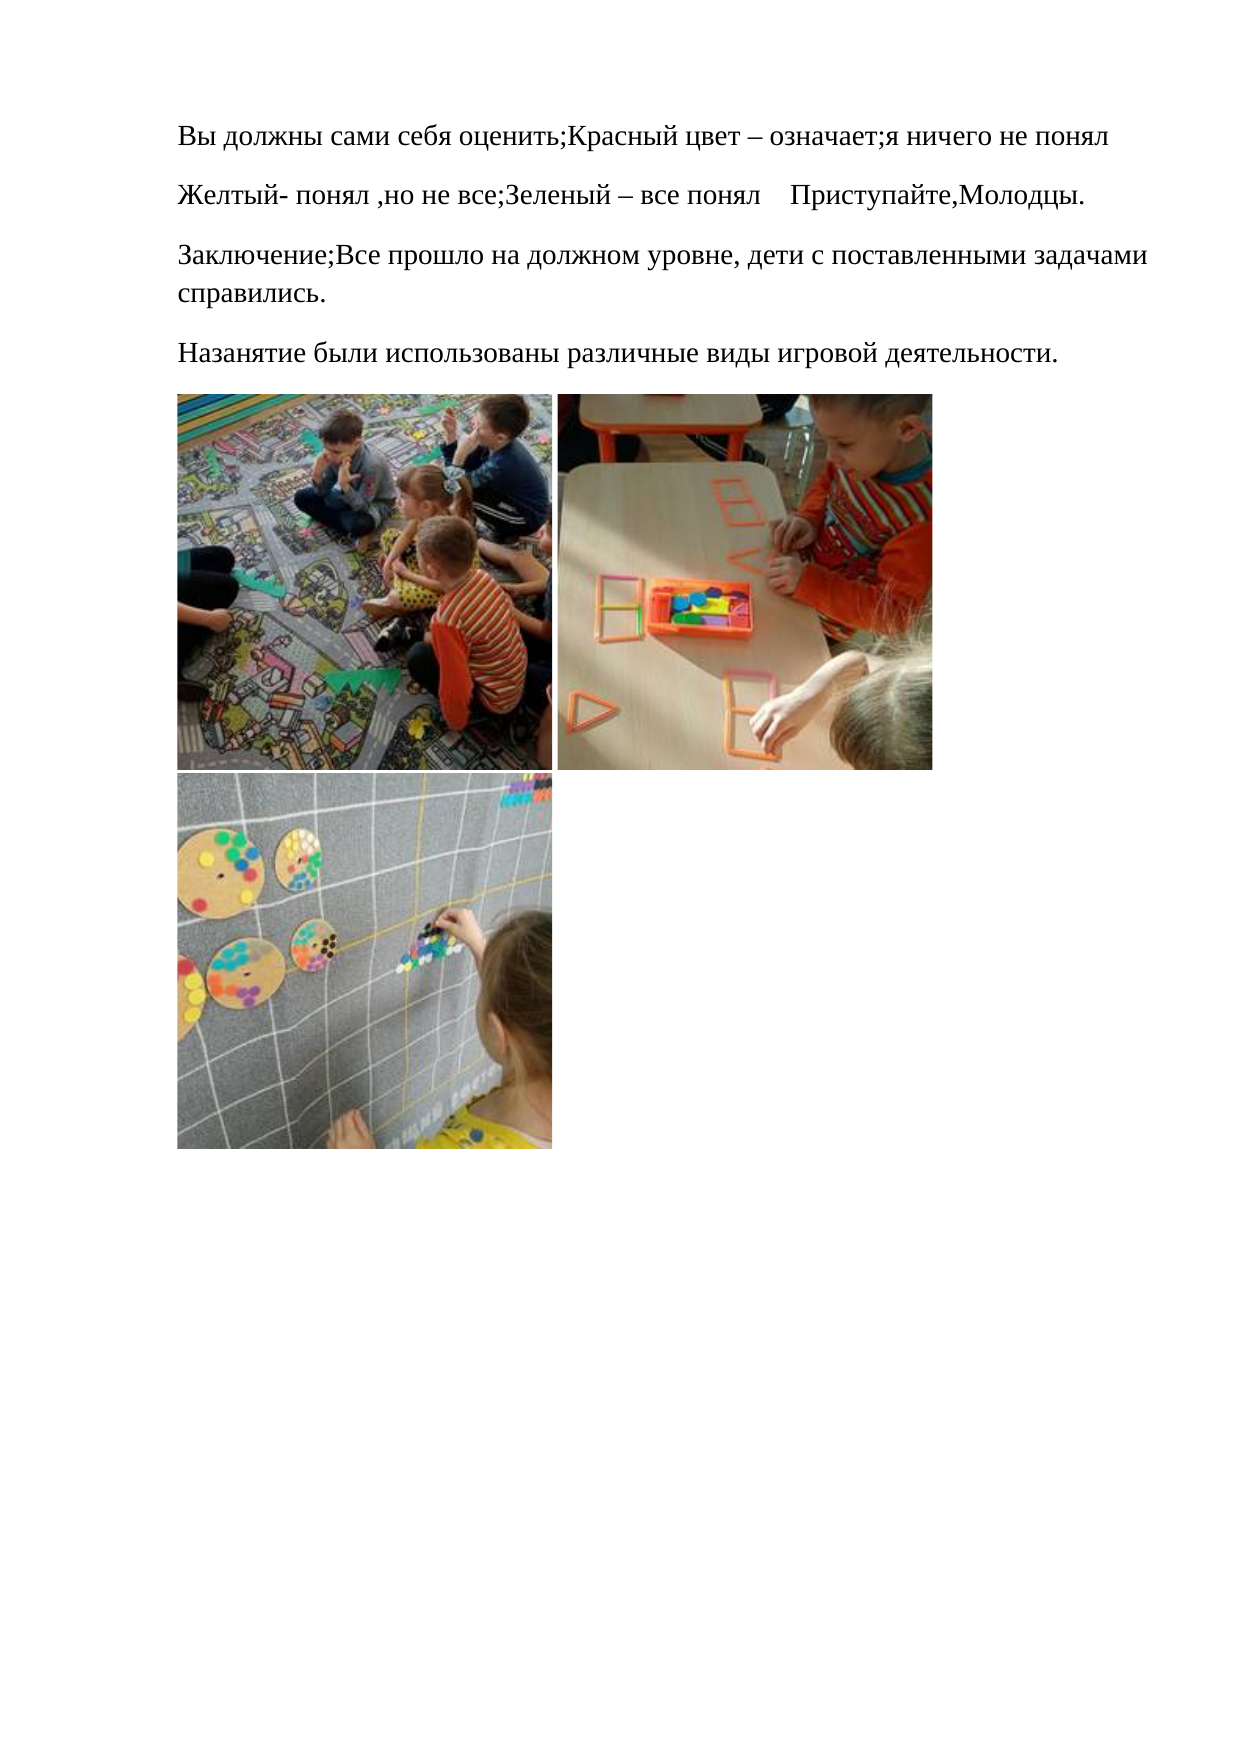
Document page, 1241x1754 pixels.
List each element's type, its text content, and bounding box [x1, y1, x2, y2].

text Назанятие были использованы различные виды игровой деятельности. [177, 335, 1152, 368]
picture [177, 773, 553, 1149]
picture [177, 394, 553, 770]
text Заключение;Все прошло на должном уровне, дети с поставленными задачами справились. [177, 237, 1152, 309]
text Желтый- понял ,но не все;Зеленый – все понял Приступайте,Молодцы. [177, 177, 1152, 211]
picture [557, 394, 933, 770]
text Вы должны сами себя оценить;Красный цвет – означает;я ничего не понял [177, 118, 1152, 152]
